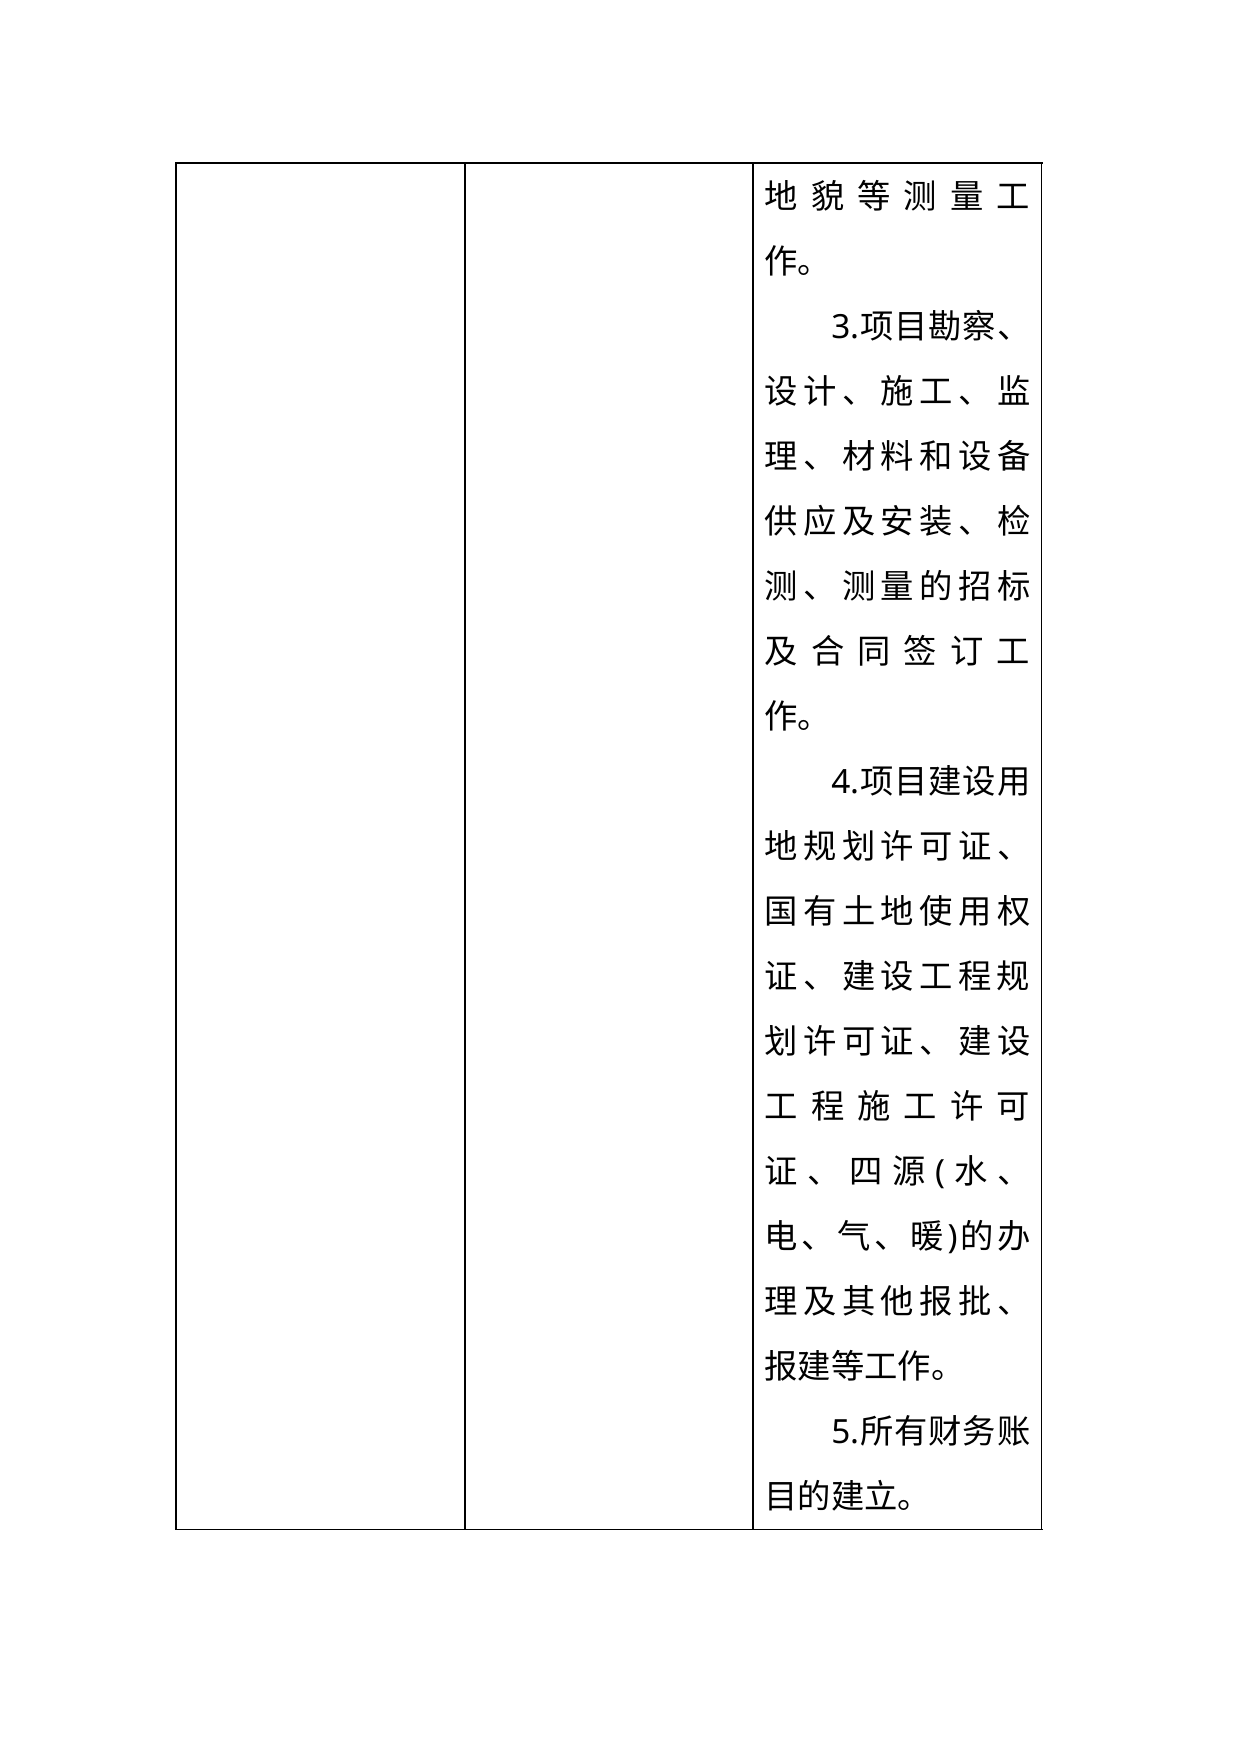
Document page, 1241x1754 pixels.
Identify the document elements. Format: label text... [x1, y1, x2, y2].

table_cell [754, 164, 1041, 1528]
table_cell [466, 164, 752, 1528]
table_cell 1 [177, 164, 464, 1528]
